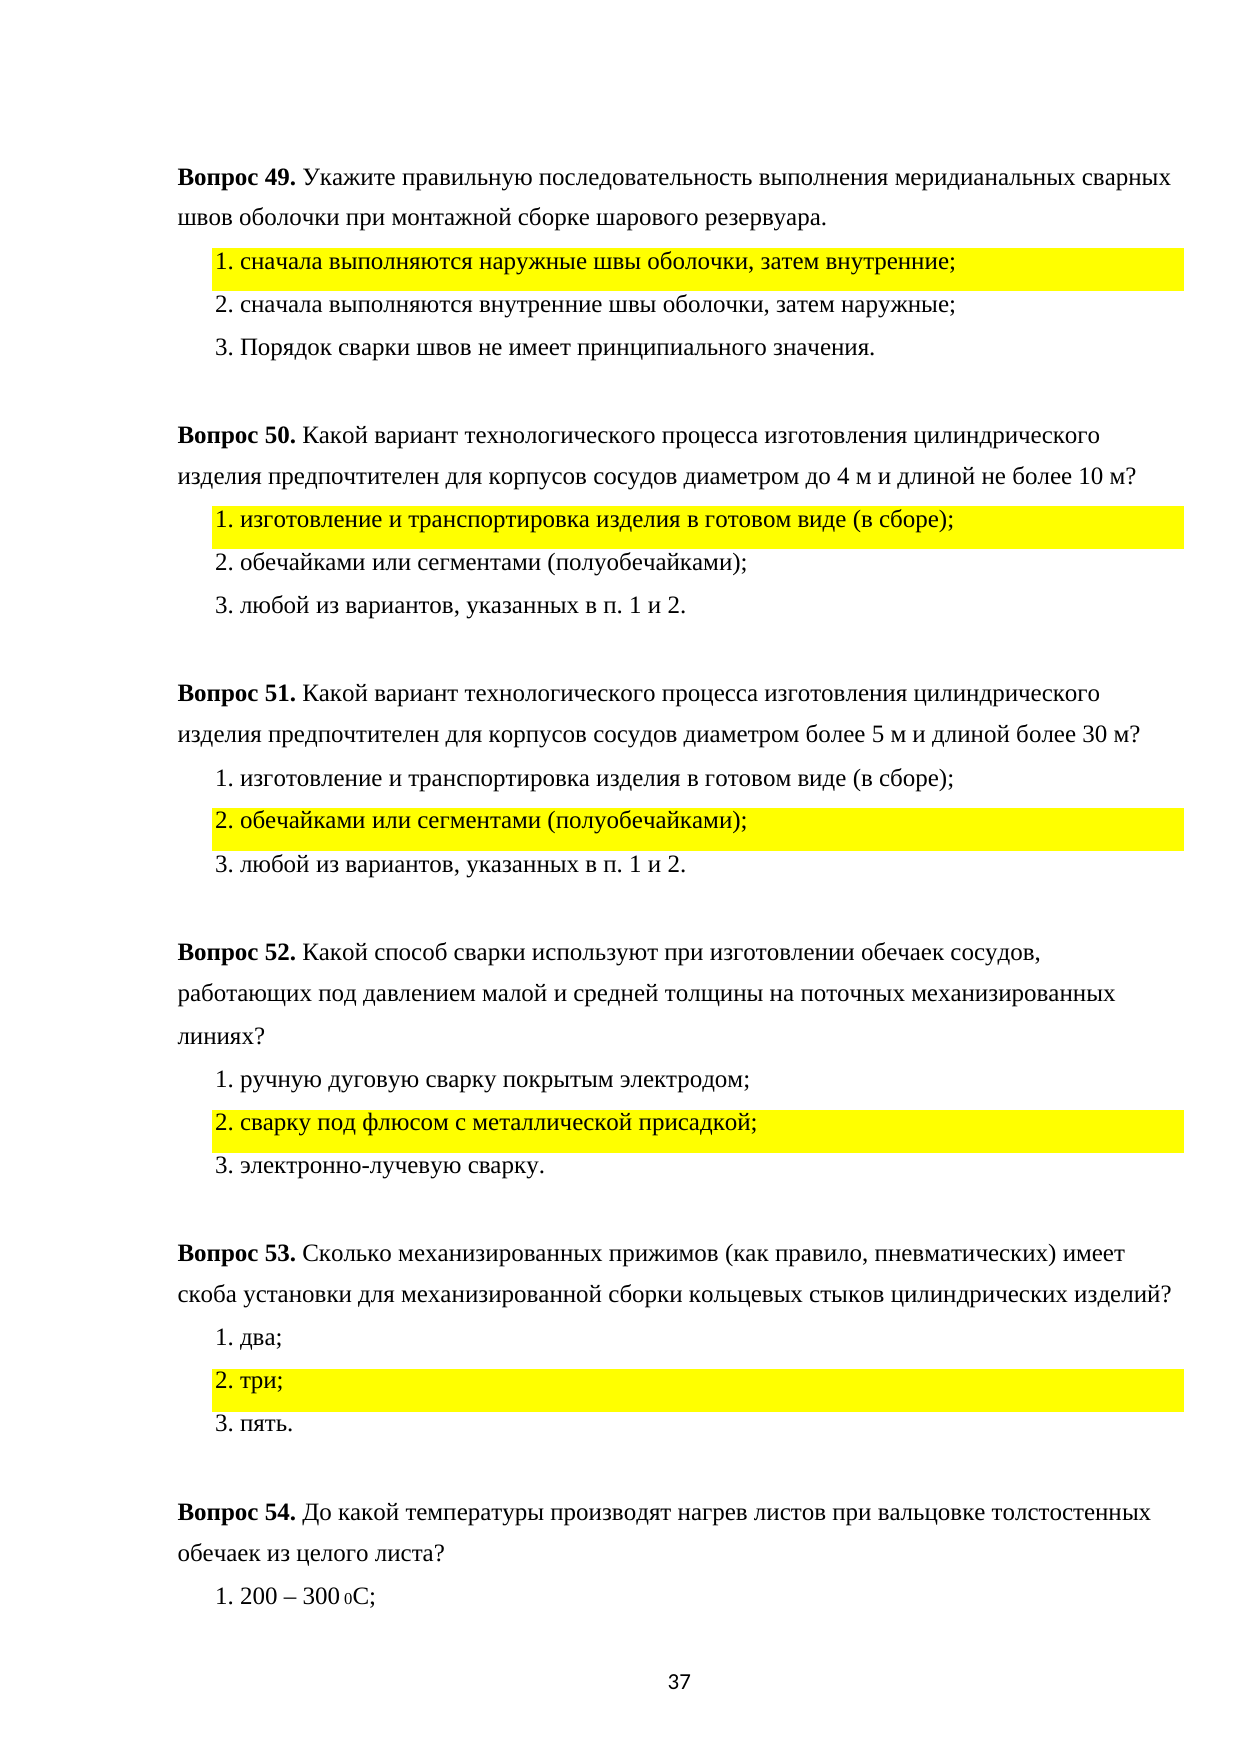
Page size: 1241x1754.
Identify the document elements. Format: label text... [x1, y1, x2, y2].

text 3. любой из вариантов, указанных в п. 1 и 2. [215, 579, 1240, 622]
text Вопрос 52. Какой способ сварки используют при изготовлении обечаек сосудов, [177, 934, 1240, 967]
text линиях? [177, 1010, 1240, 1053]
text 3. пять. [215, 1398, 1240, 1441]
text 3. электронно-лучевую сварку. [215, 1139, 1240, 1182]
text Вопрос 53. Сколько механизированных прижимов (как правило, пневматических) имеет [177, 1235, 1240, 1268]
text Вопрос 49. Укажите правильную последовательность выполнения меридианальных сварных [177, 158, 1240, 192]
text 2. обечайками или сегментами (полуобечайками); [215, 536, 1240, 579]
text 2. сначала выполняются внутренние швы оболочки, затем наружные; [215, 278, 1240, 321]
text 3. любой из вариантов, указанных в п. 1 и 2. [215, 837, 1240, 881]
text швов оболочки при монтажной сборке шарового резервуара. [177, 192, 1240, 234]
text Вопрос 50. Какой вариант технологического процесса изготовления цилиндрического [177, 417, 1240, 450]
text изделия предпочтителен для корпусов сосудов диаметром более 5 м и длиной более 30 м? [177, 708, 1240, 751]
text 37 [667, 1666, 1240, 1695]
text 2. обечайками или сегментами (полуобечайками); [215, 794, 1240, 837]
text Вопрос 54. До какой температуры производят нагрев листов при вальцовке толстостенных [177, 1493, 1240, 1527]
text 2. сварку под флюсом с металлической присадкой; [215, 1096, 1240, 1139]
text 1. 200 – 300 0С; [215, 1570, 1240, 1613]
text 1. сначала выполняются наружные швы оболочки, затем внутренние; [215, 234, 1240, 278]
text 3. Порядок сварки швов не имеет принципиального значения. [215, 321, 1240, 364]
text 1. два; [215, 1311, 1240, 1354]
text работающих под давлением малой и средней толщины на поточных механизированных [177, 967, 1240, 1010]
text 1. ручную дуговую сварку покрытым электродом; [215, 1053, 1240, 1096]
text 2. три; [215, 1354, 1240, 1398]
text изделия предпочтителен для корпусов сосудов диаметром до 4 м и длиной не более 10 м? [177, 450, 1240, 493]
text 1. изготовление и транспортировка изделия в готовом виде (в сборе); [215, 493, 1240, 536]
text 1. изготовление и транспортировка изделия в готовом виде (в сборе); [215, 751, 1240, 794]
text Вопрос 51. Какой вариант технологического процесса изготовления цилиндрического [177, 675, 1240, 708]
text обечаек из целого листа? [177, 1527, 1240, 1570]
text скоба установки для механизированной сборки кольцевых стыков цилиндрических изделий? [177, 1268, 1240, 1311]
